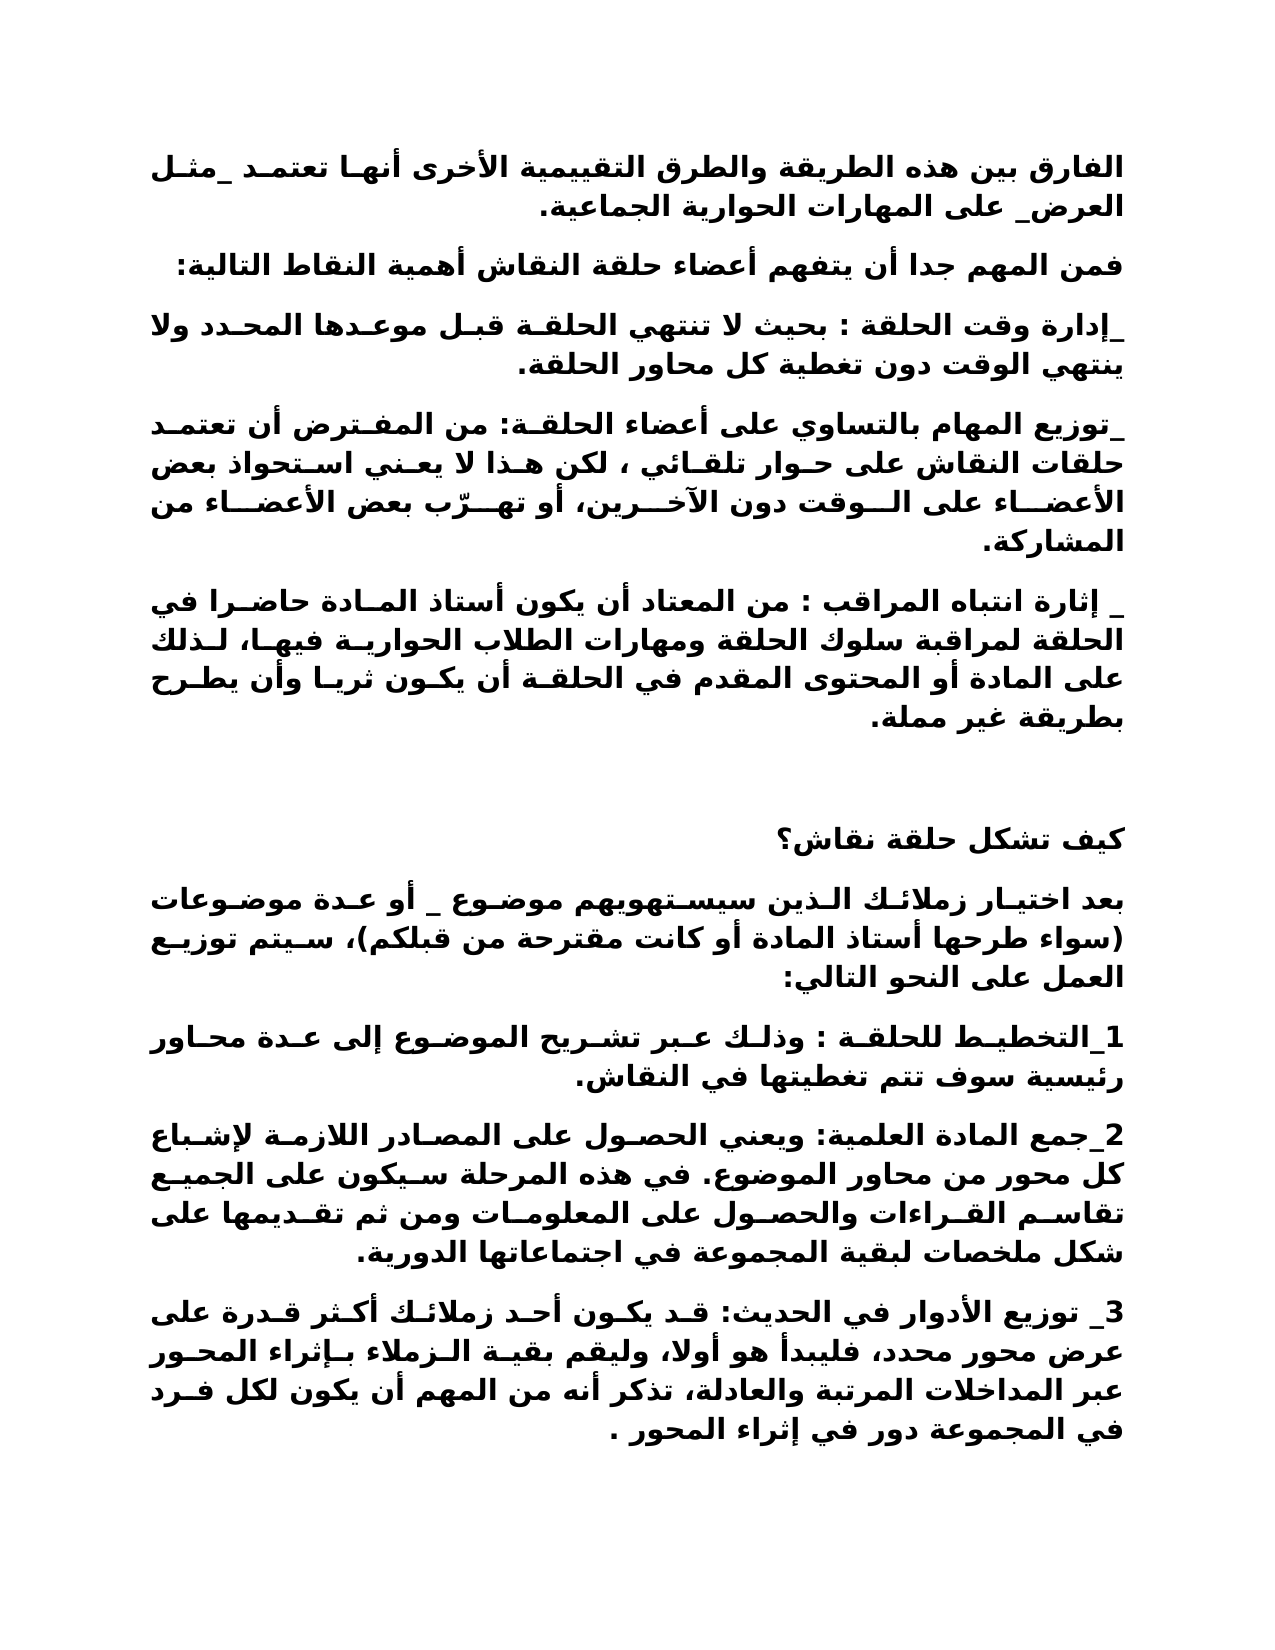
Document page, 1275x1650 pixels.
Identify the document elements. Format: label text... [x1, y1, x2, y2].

text _إدارة وقت الحلقة : بحيث لا تنتهي الحلقة قبل موعدها المحدد ولا ينتهي الوقت دون تغطية كل محاور الحلقة. [150, 308, 1125, 381]
text 3_ توزيع الأدوار في الحديث: قد يكون أحد زملائك أكثر قدرة على عرض محور محدد، فليبدأ هو أولا، وليقم بقية الزملاء بإثراء المحور عبر المداخلات المرتبة والعادلة، تذكر أنه من المهم أن يكون لكل فرد في المجموعة دور في إثراء المحور . [150, 1295, 1125, 1446]
text _توزيع المهام بالتساوي على أعضاء الحلقة: من المفترض أن تعتمد حلقات النقاش على حوار تلقائي ، لكن هذا لا يعني استحواذ بعض الأعضاء على الوقت دون الآخرين، أو تهرّب بعض الأعضاء من المشاركة. [150, 407, 1125, 558]
text فمن المهم جدا أن يتفهم أعضاء حلقة النقاش أهمية النقاط التالية: [150, 249, 1125, 283]
text بعد اختيار زملائك الذين سيستهويهم موضوع _ أو عدة موضوعات (سواء طرحها أستاذ المادة أو كانت مقترحة من قبلكم)، سيتم توزيع العمل على النحو التالي: [150, 882, 1125, 994]
text الفارق بين هذه الطريقة والطرق التقييمية الأخرى أنها تعتمد _مثل العرض_ على المهارات الحوارية الجماعية. [150, 150, 1125, 223]
text 1_التخطيط للحلقة : وذلك عبر تشريح الموضوع إلى عدة محاور رئيسية سوف تتم تغطيتها في النقاش. [150, 1020, 1125, 1093]
text 2_جمع المادة العلمية: ويعني الحصول على المصادر اللازمة لإشباع كل محور من محاور الموضوع. في هذه المرحلة سيكون على الجميع تقاسم القراءات والحصول على المعلومات ومن ثم تقديمها على شكل ملخصات لبقية المجموعة في اجتماعاتها الدورية. [150, 1119, 1125, 1269]
text كيف تشكل حلقة نقاش؟ [150, 822, 1125, 856]
text _ إثارة انتباه المراقب : من المعتاد أن يكون أستاذ المادة حاضرا في الحلقة لمراقبة سلوك الحلقة ومهارات الطلاب الحوارية فيها، لذلك على المادة أو المحتوى المقدم في الحلقة أن يكون ثريا وأن يطرح بطريقة غير مملة. [150, 584, 1125, 735]
